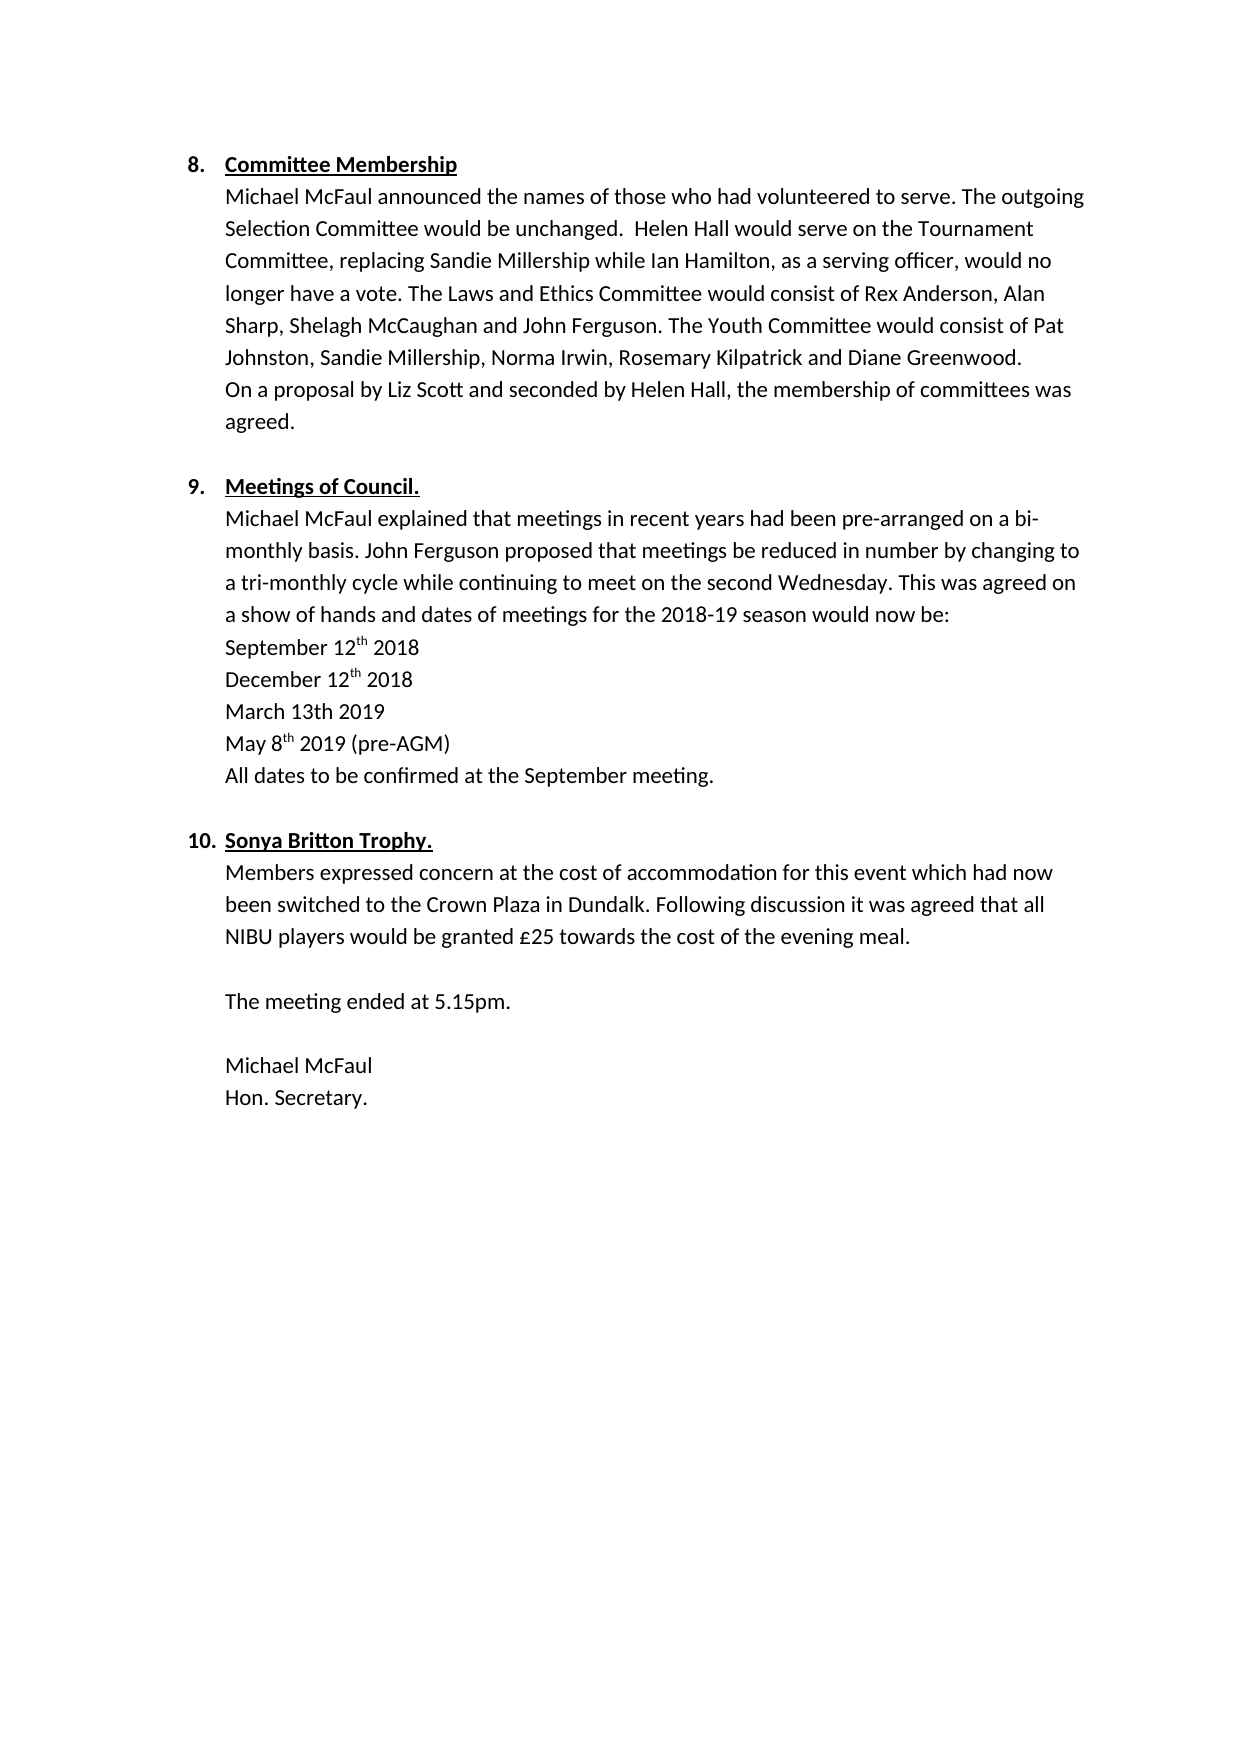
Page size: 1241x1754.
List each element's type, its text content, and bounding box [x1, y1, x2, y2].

list March 13th 2019 [225, 697, 1090, 725]
list Committee Membership [187, 150, 1090, 178]
list On a proposal by Liz Scott and seconded by Helen Hall, the membership of committees was agreed. [225, 375, 1090, 436]
list September 12th 2018 [225, 633, 1090, 661]
list The meeting ended at 5.15pm. [225, 987, 1090, 1015]
list Sonya Britton Trophy. [187, 826, 1090, 854]
list All dates to be confirmed at the September meeting. [225, 762, 1090, 789]
list Members expressed concern at the cost of accommodation for this event which had now been switched to the Crown Plaza in Dundalk. Following discussion it was agreed that all NIBU players would be granted £25 towards the cost of the evening meal. [225, 858, 1090, 951]
list December 12th 2018 [225, 665, 1090, 693]
list Hon. Secretary. [225, 1083, 1090, 1111]
list Michael McFaul [225, 1051, 1090, 1079]
list Michael McFaul announced the names of those who had volunteered to serve. The outgoing Selection Committee would be unchanged. Helen Hall would serve on the Tournament Committee, replacing Sandie Millership while Ian Hamilton, as a serving officer, would no longer have a vote. The Laws and Ethics Committee would consist of Rex Anderson, Alan Sharp, Shelagh McCaughan and John Ferguson. The Youth Committee would consist of Pat Johnston, Sandie Millership, Norma Irwin, Rosemary Kilpatrick and Diane Greenwood. [225, 182, 1090, 371]
list May 8th 2019 (pre-AGM) [225, 729, 1090, 757]
list Michael McFaul explained that meetings in recent years had been pre-arranged on a bi-monthly basis. John Ferguson proposed that meetings be reduced in number by changing to a tri-monthly cycle while continuing to meet on the second Wednesday. This was agreed on a show of hands and dates of meetings for the 2018-19 season would now be: [225, 504, 1090, 629]
list Meetings of Council. [187, 472, 1090, 500]
